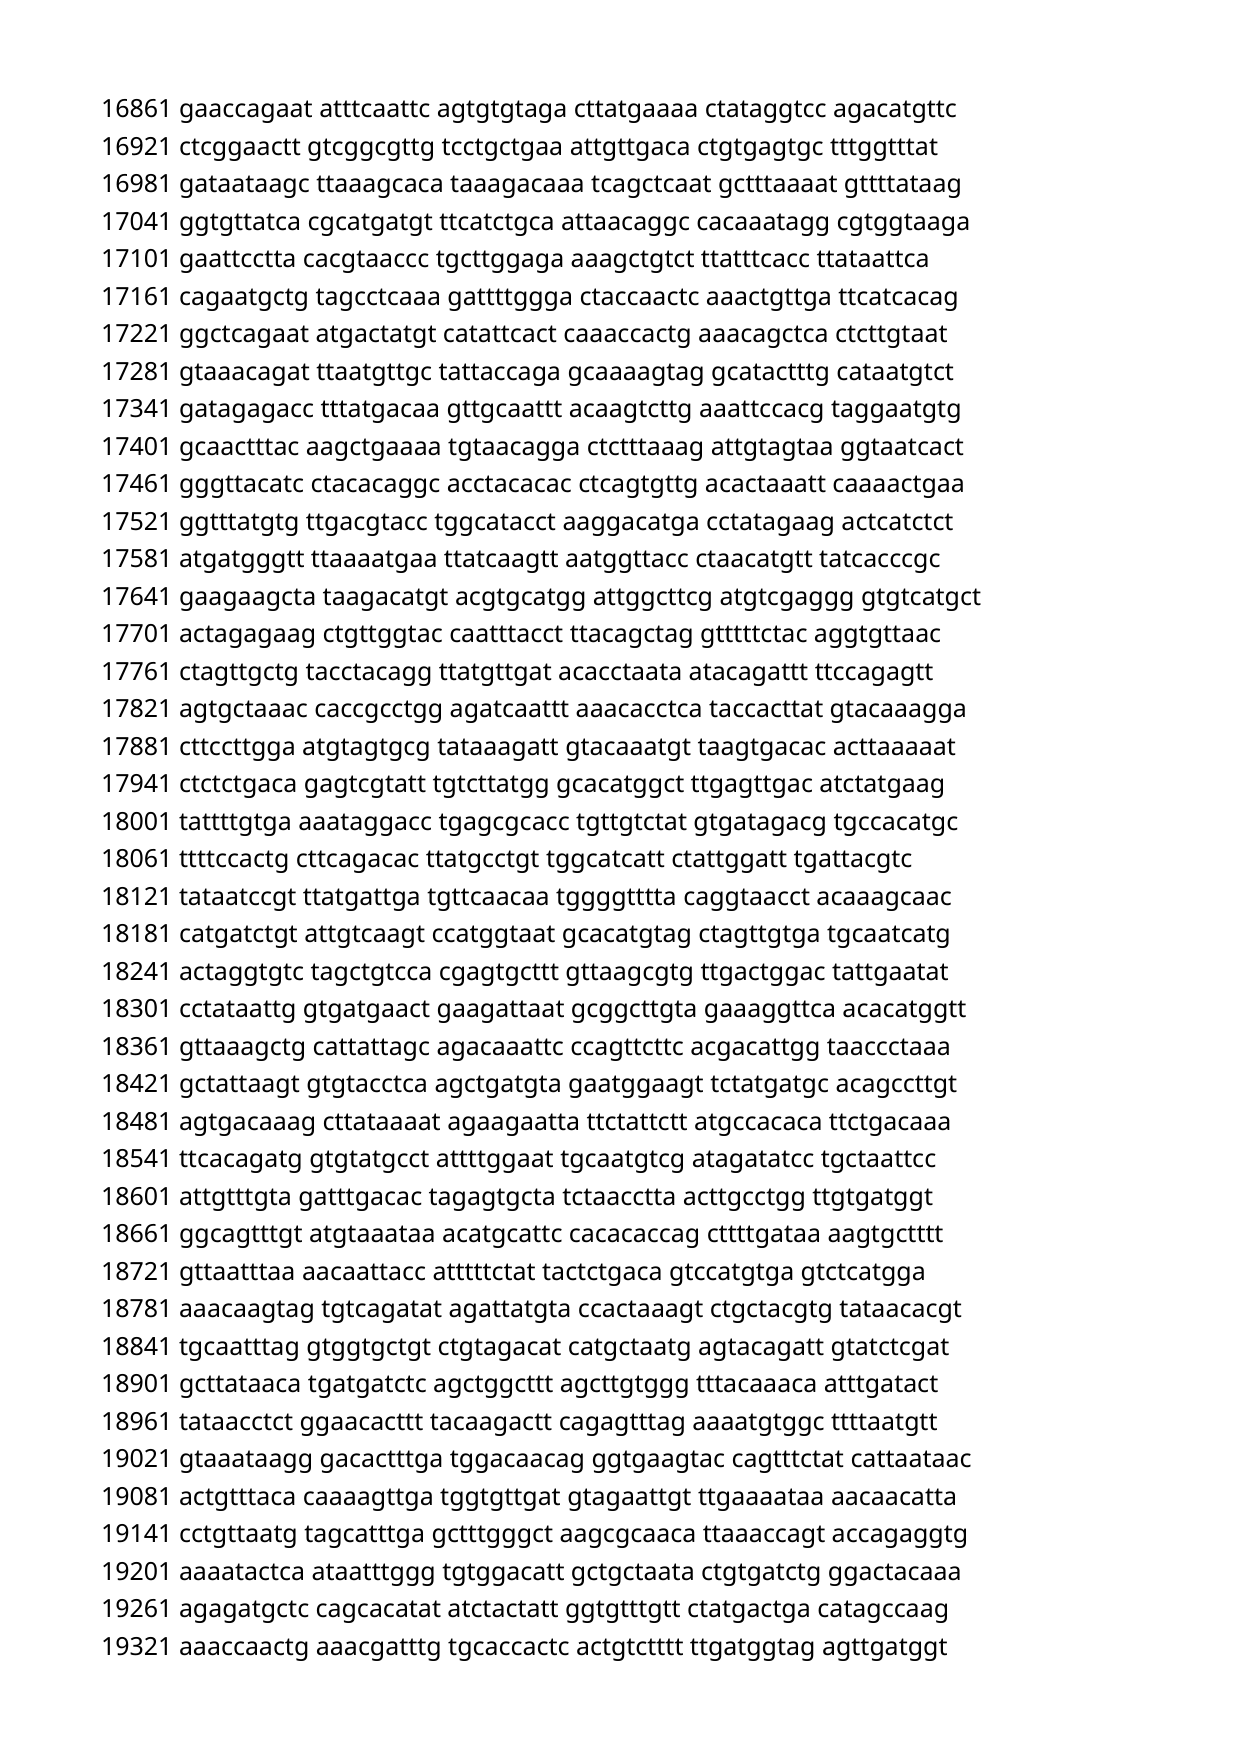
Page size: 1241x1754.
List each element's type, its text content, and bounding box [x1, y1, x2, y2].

text 16921 ctcggaactt gtcggcgttg tcctgctgaa attgttgaca ctgtgagtgc tttggtttat [75, 127, 1165, 164]
text 16981 gataataagc ttaaagcaca taaagacaaa tcagctcaat gctttaaaat gttttataag [75, 164, 1165, 202]
text 17521 ggtttatgtg ttgacgtacc tggcatacct aaggacatga cctatagaag actcatctct [75, 502, 1165, 539]
text 19321 aaaccaactg aaacgatttg tgcaccactc actgtctttt ttgatggtag agttgatggt [75, 1627, 1165, 1664]
text 17041 ggtgttatca cgcatgatgt ttcatctgca attaacaggc cacaaatagg cgtggtaaga [75, 202, 1165, 239]
text 17461 gggttacatc ctacacaggc acctacacac ctcagtgttg acactaaatt caaaactgaa [75, 464, 1165, 502]
text 16861 gaaccagaat atttcaattc agtgtgtaga cttatgaaaa ctataggtcc agacatgttc [75, 89, 1165, 127]
text 18541 ttcacagatg gtgtatgcct attttggaat tgcaatgtcg atagatatcc tgctaattcc [75, 1139, 1165, 1177]
text 18481 agtgacaaag cttataaaat agaagaatta ttctattctt atgccacaca ttctgacaaa [75, 1102, 1165, 1139]
text 18361 gttaaagctg cattattagc agacaaattc ccagttcttc acgacattgg taaccctaaa [75, 1027, 1165, 1064]
text 18901 gcttataaca tgatgatctc agctggcttt agcttgtggg tttacaaaca atttgatact [75, 1364, 1165, 1402]
text 18301 cctataattg gtgatgaact gaagattaat gcggcttgta gaaaggttca acacatggtt [75, 989, 1165, 1027]
text 18961 tataacctct ggaacacttt tacaagactt cagagtttag aaaatgtggc ttttaatgtt [75, 1402, 1165, 1439]
text 17881 cttccttgga atgtagtgcg tataaagatt gtacaaatgt taagtgacac acttaaaaat [75, 727, 1165, 764]
text 19261 agagatgctc cagcacatat atctactatt ggtgtttgtt ctatgactga catagccaag [75, 1589, 1165, 1627]
text 18121 tataatccgt ttatgattga tgttcaacaa tggggtttta caggtaacct acaaagcaac [75, 877, 1165, 914]
text 18001 tattttgtga aaataggacc tgagcgcacc tgttgtctat gtgatagacg tgccacatgc [75, 802, 1165, 839]
text 19081 actgtttaca caaaagttga tggtgttgat gtagaattgt ttgaaaataa aacaacatta [75, 1477, 1165, 1514]
text 18061 ttttccactg cttcagacac ttatgcctgt tggcatcatt ctattggatt tgattacgtc [75, 839, 1165, 877]
text 17581 atgatgggtt ttaaaatgaa ttatcaagtt aatggttacc ctaacatgtt tatcacccgc [75, 539, 1165, 577]
text 19201 aaaatactca ataatttggg tgtggacatt gctgctaata ctgtgatctg ggactacaaa [75, 1552, 1165, 1589]
text 18421 gctattaagt gtgtacctca agctgatgta gaatggaagt tctatgatgc acagccttgt [75, 1064, 1165, 1102]
text 17701 actagagaag ctgttggtac caatttacct ttacagctag gtttttctac aggtgttaac [75, 614, 1165, 652]
text 17221 ggctcagaat atgactatgt catattcact caaaccactg aaacagctca ctcttgtaat [75, 314, 1165, 352]
text 17761 ctagttgctg tacctacagg ttatgttgat acacctaata atacagattt ttccagagtt [75, 652, 1165, 689]
text 18721 gttaatttaa aacaattacc atttttctat tactctgaca gtccatgtga gtctcatgga [75, 1252, 1165, 1289]
text 18241 actaggtgtc tagctgtcca cgagtgcttt gttaagcgtg ttgactggac tattgaatat [75, 952, 1165, 989]
text 17341 gatagagacc tttatgacaa gttgcaattt acaagtcttg aaattccacg taggaatgtg [75, 389, 1165, 427]
text 17101 gaattcctta cacgtaaccc tgcttggaga aaagctgtct ttatttcacc ttataattca [75, 239, 1165, 277]
text 17401 gcaactttac aagctgaaaa tgtaacagga ctctttaaag attgtagtaa ggtaatcact [75, 427, 1165, 464]
text 18601 attgtttgta gatttgacac tagagtgcta tctaacctta acttgcctgg ttgtgatggt [75, 1177, 1165, 1214]
text 18181 catgatctgt attgtcaagt ccatggtaat gcacatgtag ctagttgtga tgcaatcatg [75, 914, 1165, 952]
text 19021 gtaaataagg gacactttga tggacaacag ggtgaagtac cagtttctat cattaataac [75, 1439, 1165, 1477]
text 17821 agtgctaaac caccgcctgg agatcaattt aaacacctca taccacttat gtacaaagga [75, 689, 1165, 727]
text 18781 aaacaagtag tgtcagatat agattatgta ccactaaagt ctgctacgtg tataacacgt [75, 1289, 1165, 1327]
text 17941 ctctctgaca gagtcgtatt tgtcttatgg gcacatggct ttgagttgac atctatgaag [75, 764, 1165, 802]
text 19141 cctgttaatg tagcatttga gctttgggct aagcgcaaca ttaaaccagt accagaggtg [75, 1514, 1165, 1552]
text 18661 ggcagtttgt atgtaaataa acatgcattc cacacaccag cttttgataa aagtgctttt [75, 1214, 1165, 1252]
text 18841 tgcaatttag gtggtgctgt ctgtagacat catgctaatg agtacagatt gtatctcgat [75, 1327, 1165, 1364]
text 17161 cagaatgctg tagcctcaaa gattttggga ctaccaactc aaactgttga ttcatcacag [75, 277, 1165, 314]
text 17281 gtaaacagat ttaatgttgc tattaccaga gcaaaagtag gcatactttg cataatgtct [75, 352, 1165, 389]
text 17641 gaagaagcta taagacatgt acgtgcatgg attggcttcg atgtcgaggg gtgtcatgct [75, 577, 1165, 614]
